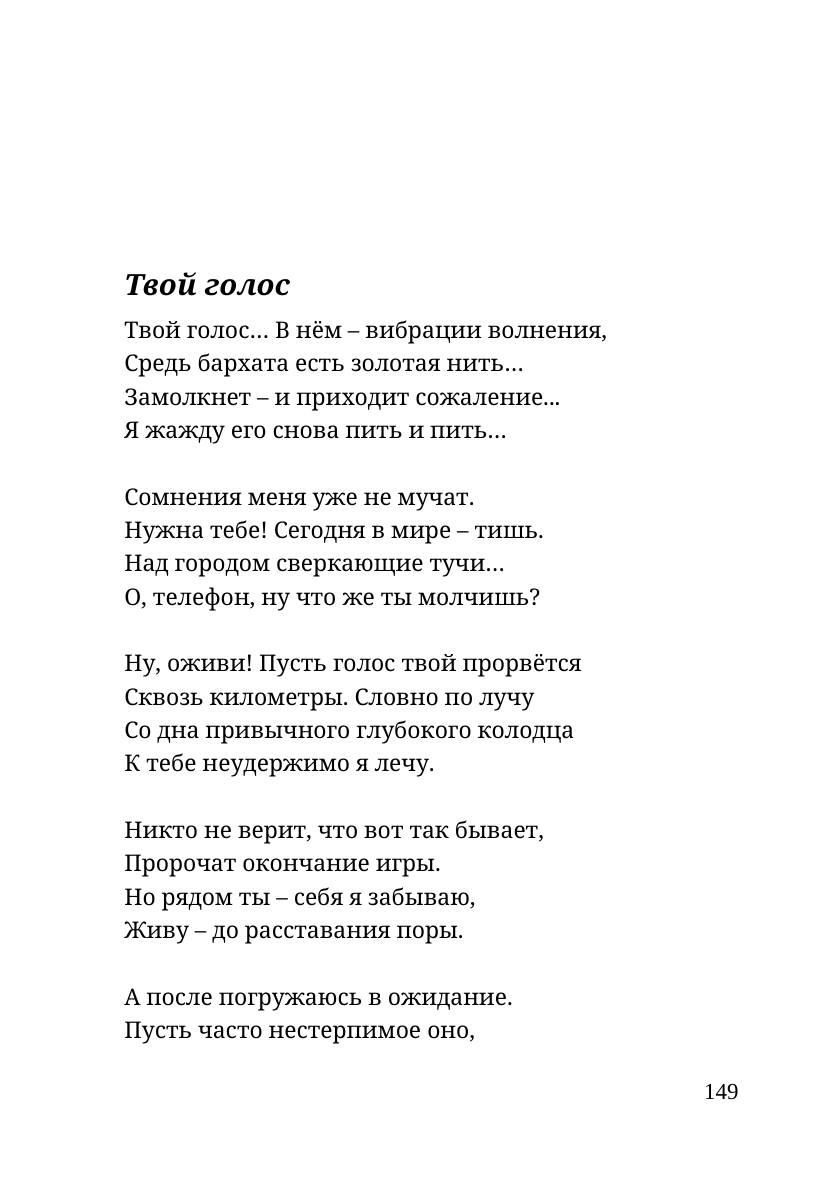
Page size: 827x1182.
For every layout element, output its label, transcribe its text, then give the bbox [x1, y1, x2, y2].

text Твой голос [124, 264, 738, 304]
